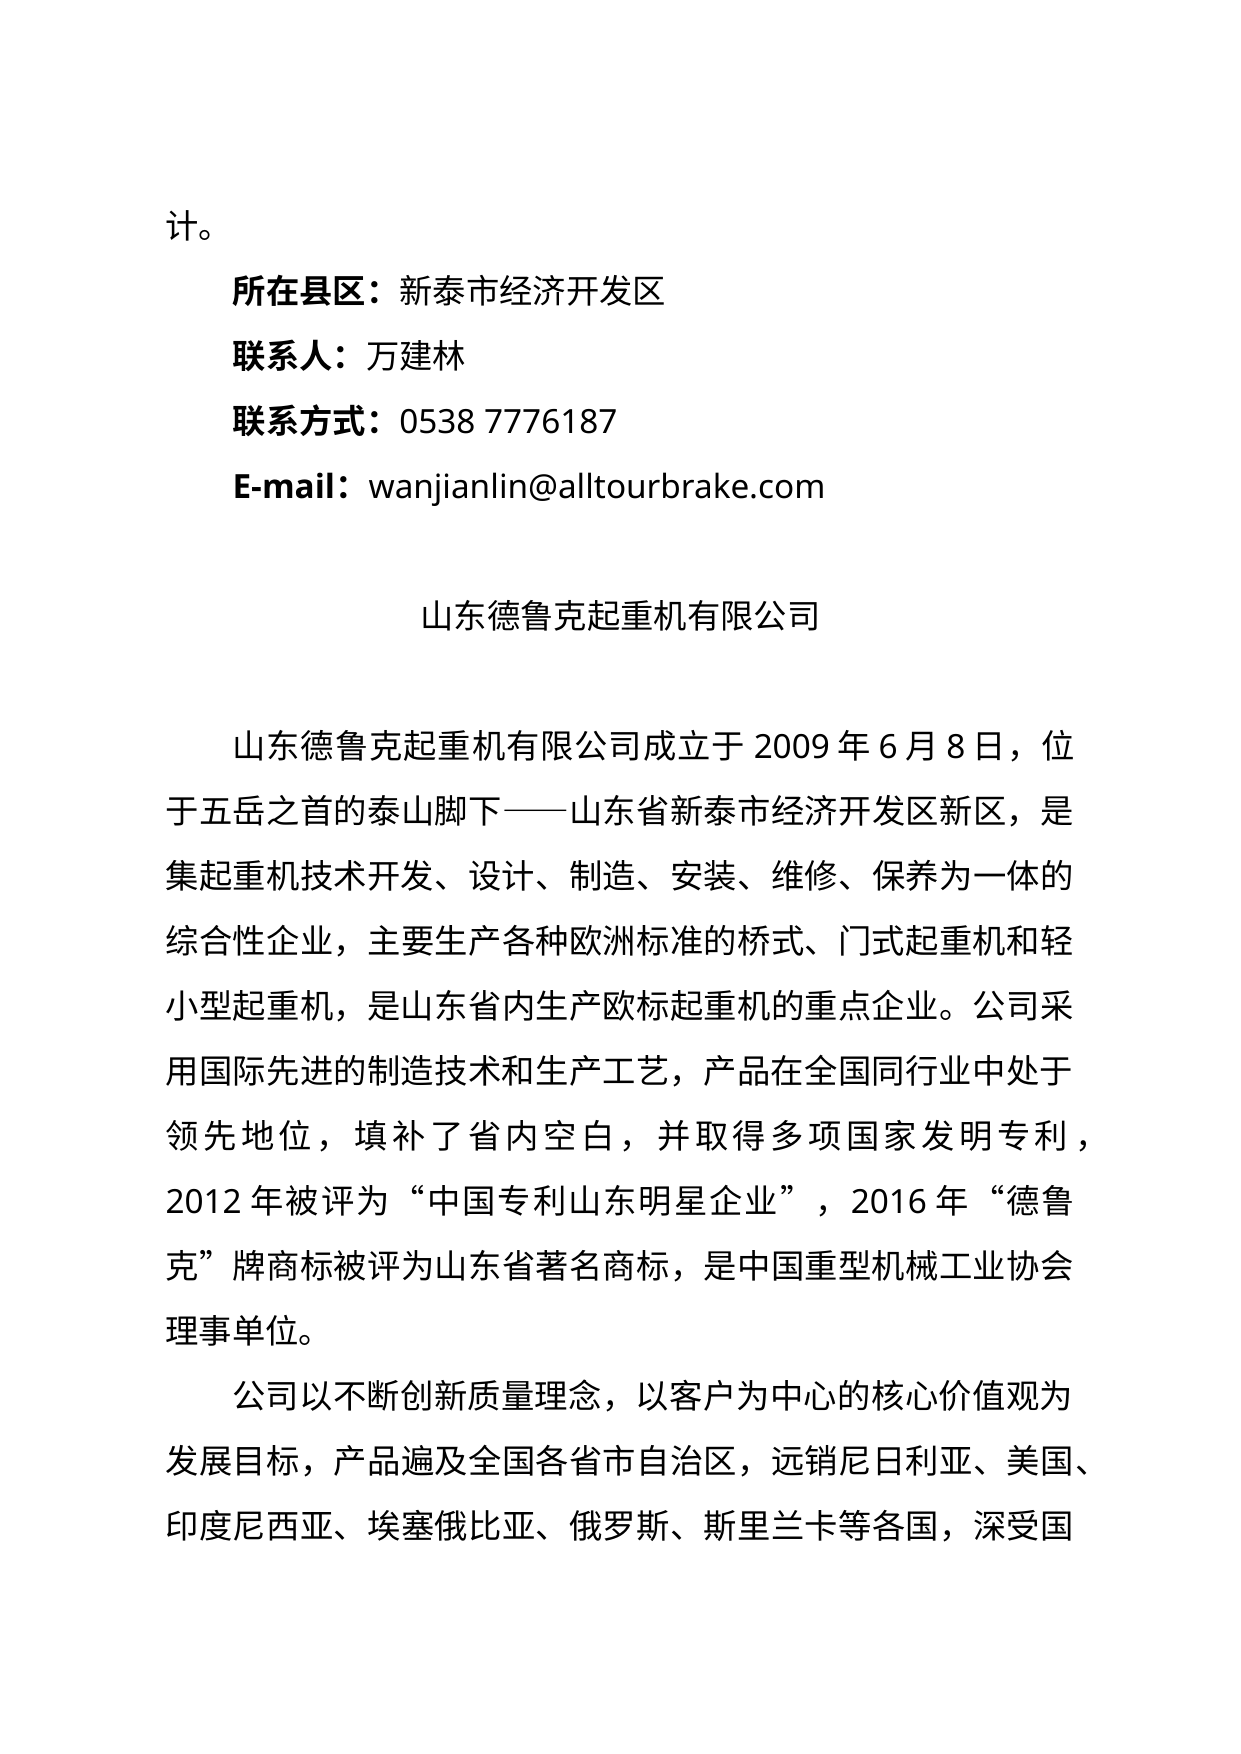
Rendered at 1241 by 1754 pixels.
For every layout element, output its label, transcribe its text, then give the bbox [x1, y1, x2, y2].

text E-mail：wanjianlin@alltourbrake.com [165, 452, 1075, 517]
text 所在县区：新泰市经济开发区 [165, 257, 1075, 322]
text 联系人：万建林 [165, 322, 1075, 387]
text 山东德鲁克起重机有限公司 [165, 582, 1075, 647]
text 联系方式：0538 7776187 [165, 387, 1075, 452]
text 山东德鲁克起重机有限公司成立于2009年6月8日，位于五岳之首的泰山脚下——山东省新泰市经济开发区新区，是集起重机技术开发、设计、制造、安装、维修、保养为一体的综合性企业，主要生产各种欧洲标准的桥式、门式起重机和轻小型起重机，是山东省内生产欧标起重机的重点企业。公司采用国际先进的制造技术和生产工艺，产品在全国同行业中处于领先地位，填补了省内空白，并取得多项国家发明专利，2012年被评为“中国专利山东明星企业”，2016年“德鲁克”牌商标被评为山东省著名商标，是中国重型机械工业协会理事单位。 [165, 712, 1075, 1362]
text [165, 192, 1075, 257]
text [165, 1362, 1075, 1557]
